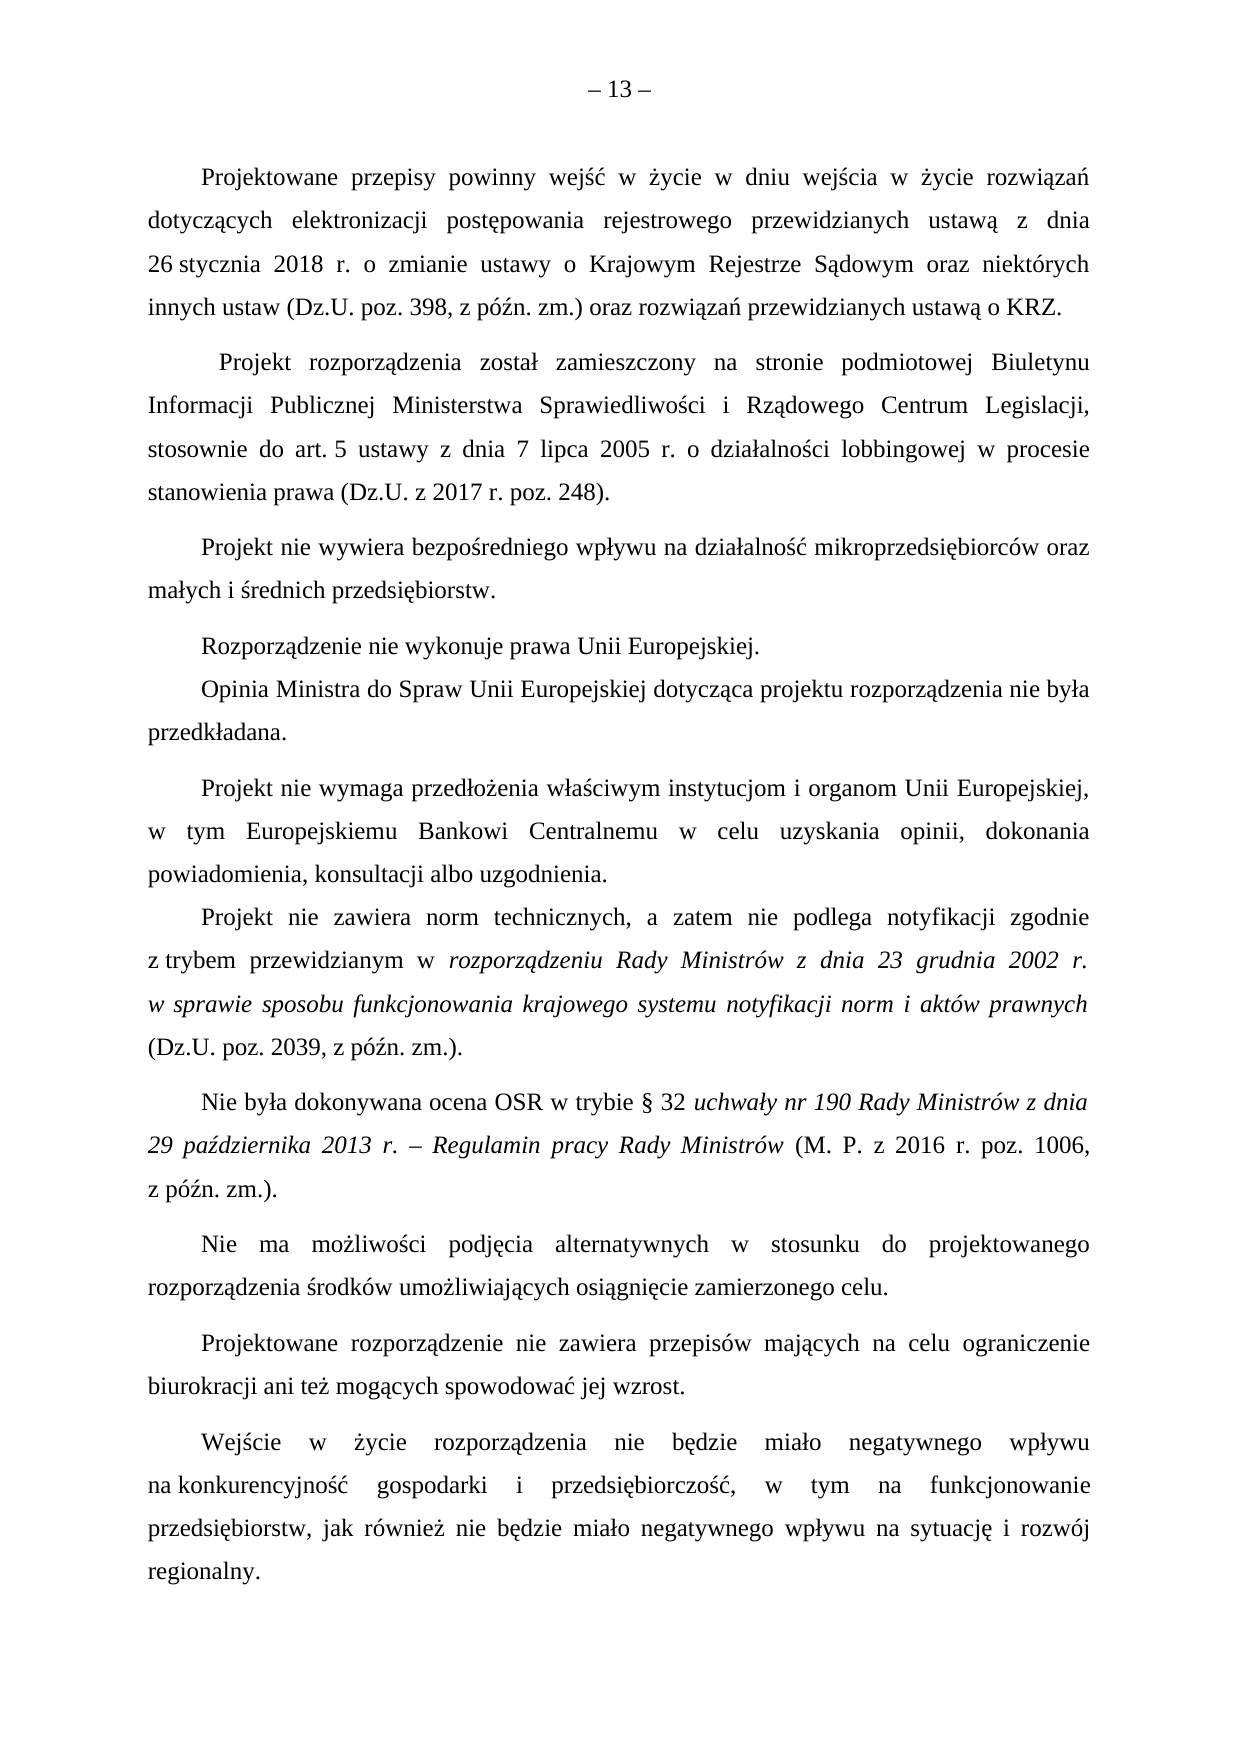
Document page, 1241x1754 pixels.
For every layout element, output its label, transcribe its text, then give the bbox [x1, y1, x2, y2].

text Projektowane przepisy powinny wejść w życie w dniu wejścia w życie rozwiązań dotyczących elektronizacji postępowania rejestrowego przewidzianych ustawą z dnia 26 stycznia 2018 r. o zmianie ustawy o Krajowym Rejestrze Sądowym oraz niektórych innych ustaw (Dz.U. poz. 398, z późn. zm.) oraz rozwiązań przewidzianych ustawą o KRZ. [148, 162, 1091, 321]
text Rozporządzenie nie wykonuje prawa Unii Europejskiej. [148, 631, 1091, 660]
text Nie była dokonywana ocena OSR w trybie § 32 uchwały nr 190 Rady Ministrów z dnia 29 października 2013 r. – Regulamin pracy Rady Ministrów (M. P. z 2016 r. poz. 1006, z późn. zm.). [148, 1087, 1091, 1202]
text Wejście w życie rozporządzenia nie będzie miało negatywnego wpływu na konkurencyjność gospodarki i przedsiębiorczość, w tym na funkcjonowanie przedsiębiorstw, jak również nie będzie miało negatywnego wpływu na sytuację i rozwój regionalny. [148, 1427, 1091, 1585]
text Projekt rozporządzenia został zamieszczony na stronie podmiotowej Biuletynu Informacji Publicznej Ministerstwa Sprawiedliwości i Rządowego Centrum Legislacji, stosownie do art. 5 ustawy z dnia 7 lipca 2005 r. o działalności lobbingowej w procesie stanowienia prawa (Dz.U. z 2017 r. poz. 248). [148, 347, 1091, 506]
text Projekt nie wywiera bezpośredniego wpływu na działalność mikroprzedsiębiorców oraz małych i średnich przedsiębiorstw. [148, 532, 1091, 604]
text Projekt nie wymaga przedłożenia właściwym instytucjom i organom Unii Europejskiej, w tym Europejskiemu Bankowi Centralnemu w celu uzyskania opinii, dokonania powiadomienia, konsultacji albo uzgodnienia. [148, 773, 1091, 888]
text Projektowane rozporządzenie nie zawiera przepisów mających na celu ograniczenie biurokracji ani też mogących spowodować jej wzrost. [148, 1328, 1091, 1400]
text Opinia Ministra do Spraw Unii Europejskiej dotycząca projektu rozporządzenia nie była przedkładana. [148, 674, 1091, 746]
text Nie ma możliwości podjęcia alternatywnych w stosunku do projektowanego rozporządzenia środków umożliwiających osiągnięcie zamierzonego celu. [148, 1229, 1091, 1301]
text Projekt nie zawiera norm technicznych, a zatem nie podlega notyfikacji zgodnie z trybem przewidzianym w rozporządzeniu Rady Ministrów z dnia 23 grudnia 2002 r. w sprawie sposobu funkcjonowania krajowego systemu notyfikacji norm i aktów prawnych (Dz.U. poz. 2039, z późn. zm.). [148, 902, 1091, 1061]
